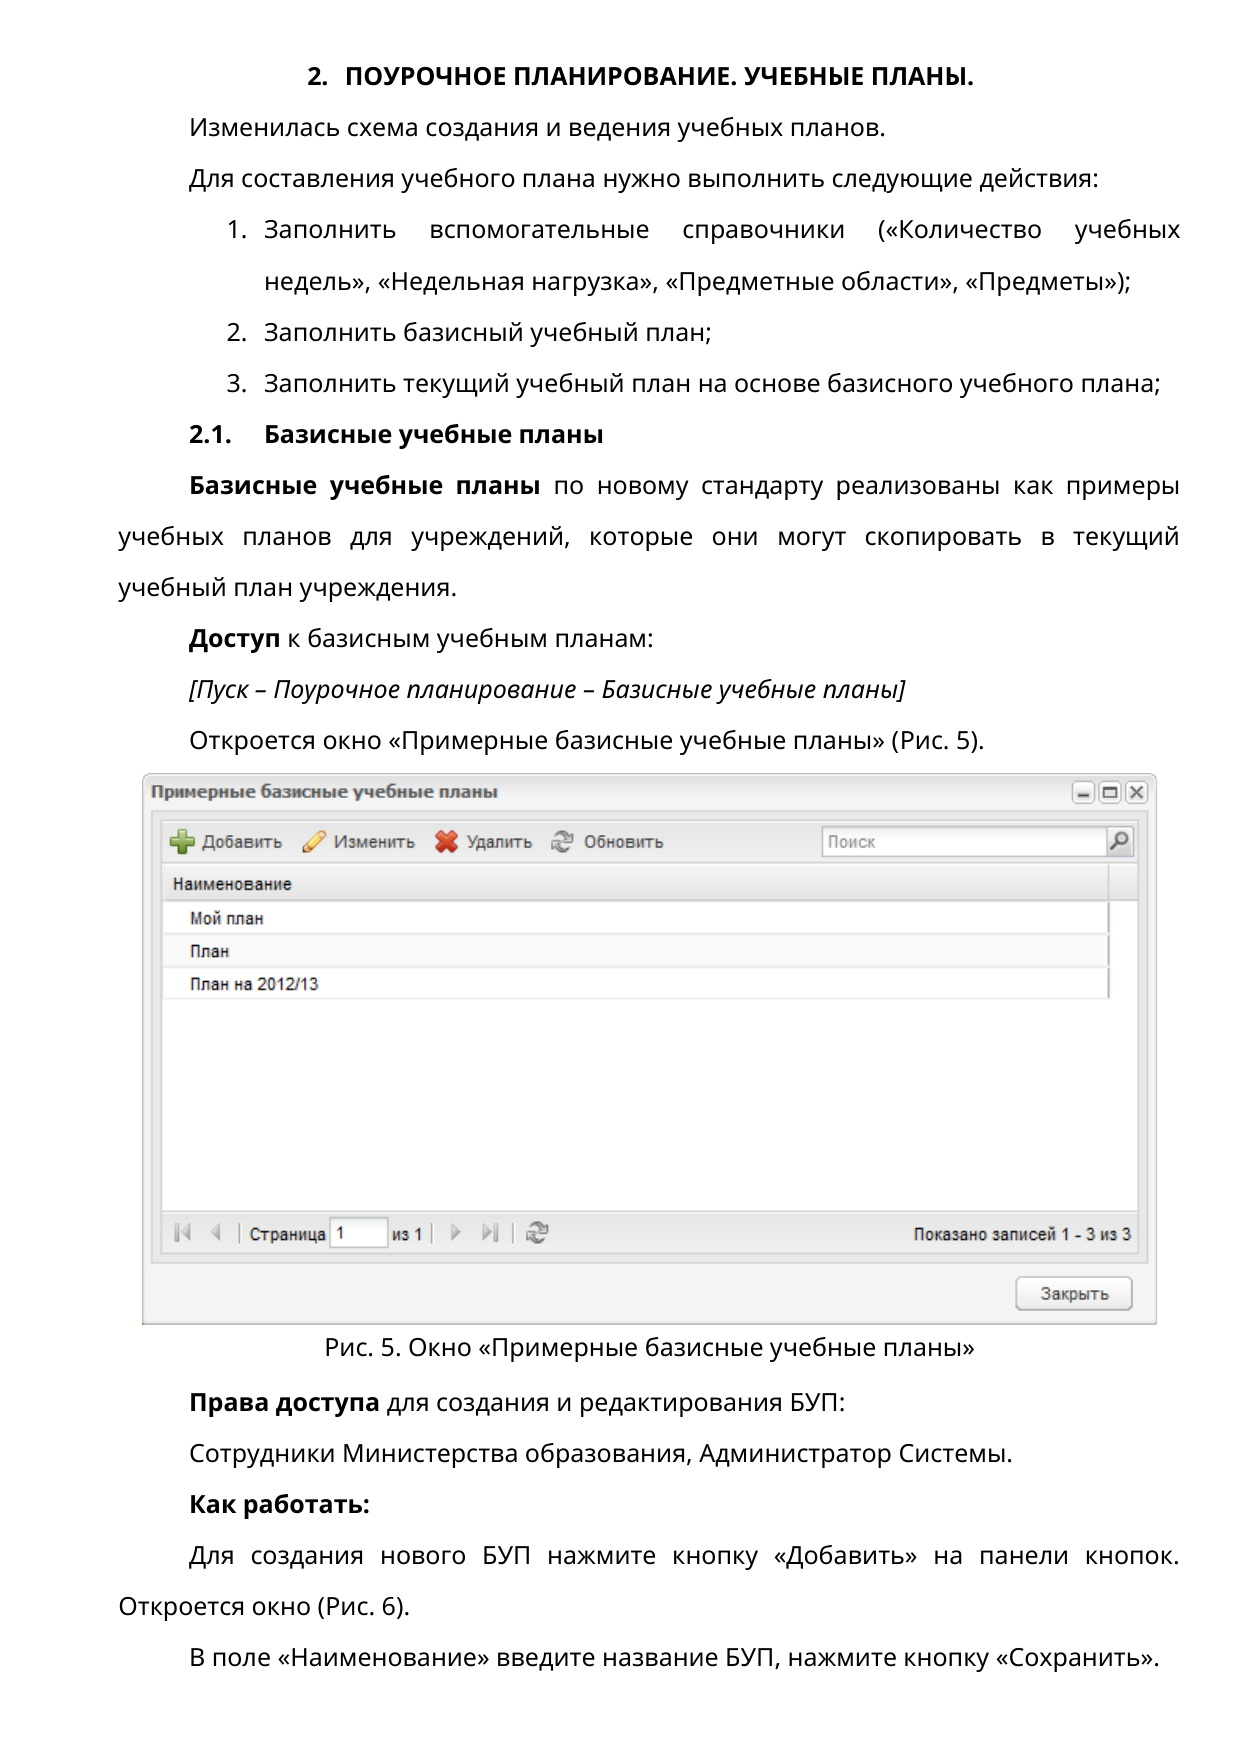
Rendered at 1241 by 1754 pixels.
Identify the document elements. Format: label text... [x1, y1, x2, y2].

text В поле «Наименование» введите название БУП, нажмите кнопку «Сохранить». [118, 1640, 1181, 1674]
picture [142, 773, 1158, 1325]
list Заполнить вспомогательные справочники («Количество учебных недель», «Недельная нагрузка», «Предметные области», «Предметы»); [226, 212, 1181, 297]
text Базисные учебные планы по новому стандарту реализованы как примеры учебных планов для учреждений, которые они могут скопировать в текущий учебный план учреждения. [118, 467, 1181, 603]
text [Пуск – Поурочное планирование – Базисные учебные планы] [118, 672, 1181, 706]
list Заполнить текущий учебный план на основе базисного учебного плана; [226, 365, 1181, 399]
text Для создания нового БУП нажмите кнопку «Добавить» на панели кнопок. Откроется окно (Рис. 6). [118, 1538, 1181, 1623]
text Откроется окно «Примерные базисные учебные планы» (Рис. 5). [118, 723, 1181, 757]
text Базисные учебные планы [189, 416, 1181, 450]
text Права доступа для создания и редактирования БУП: [118, 1385, 1181, 1419]
text Как работать: [118, 1487, 1181, 1521]
text Доступ к базисным учебным планам: [118, 621, 1181, 654]
text Для составления учебного плана нужно выполнить следующие действия: [118, 161, 1181, 195]
list Заполнить базисный учебный план; [226, 314, 1181, 348]
text Поурочное планирование. Учебные планы. [189, 59, 1092, 93]
text Сотрудники Министерства образования, Администратор Системы. [118, 1436, 1181, 1470]
text Изменилась схема создания и ведения учебных планов. [118, 110, 1181, 144]
